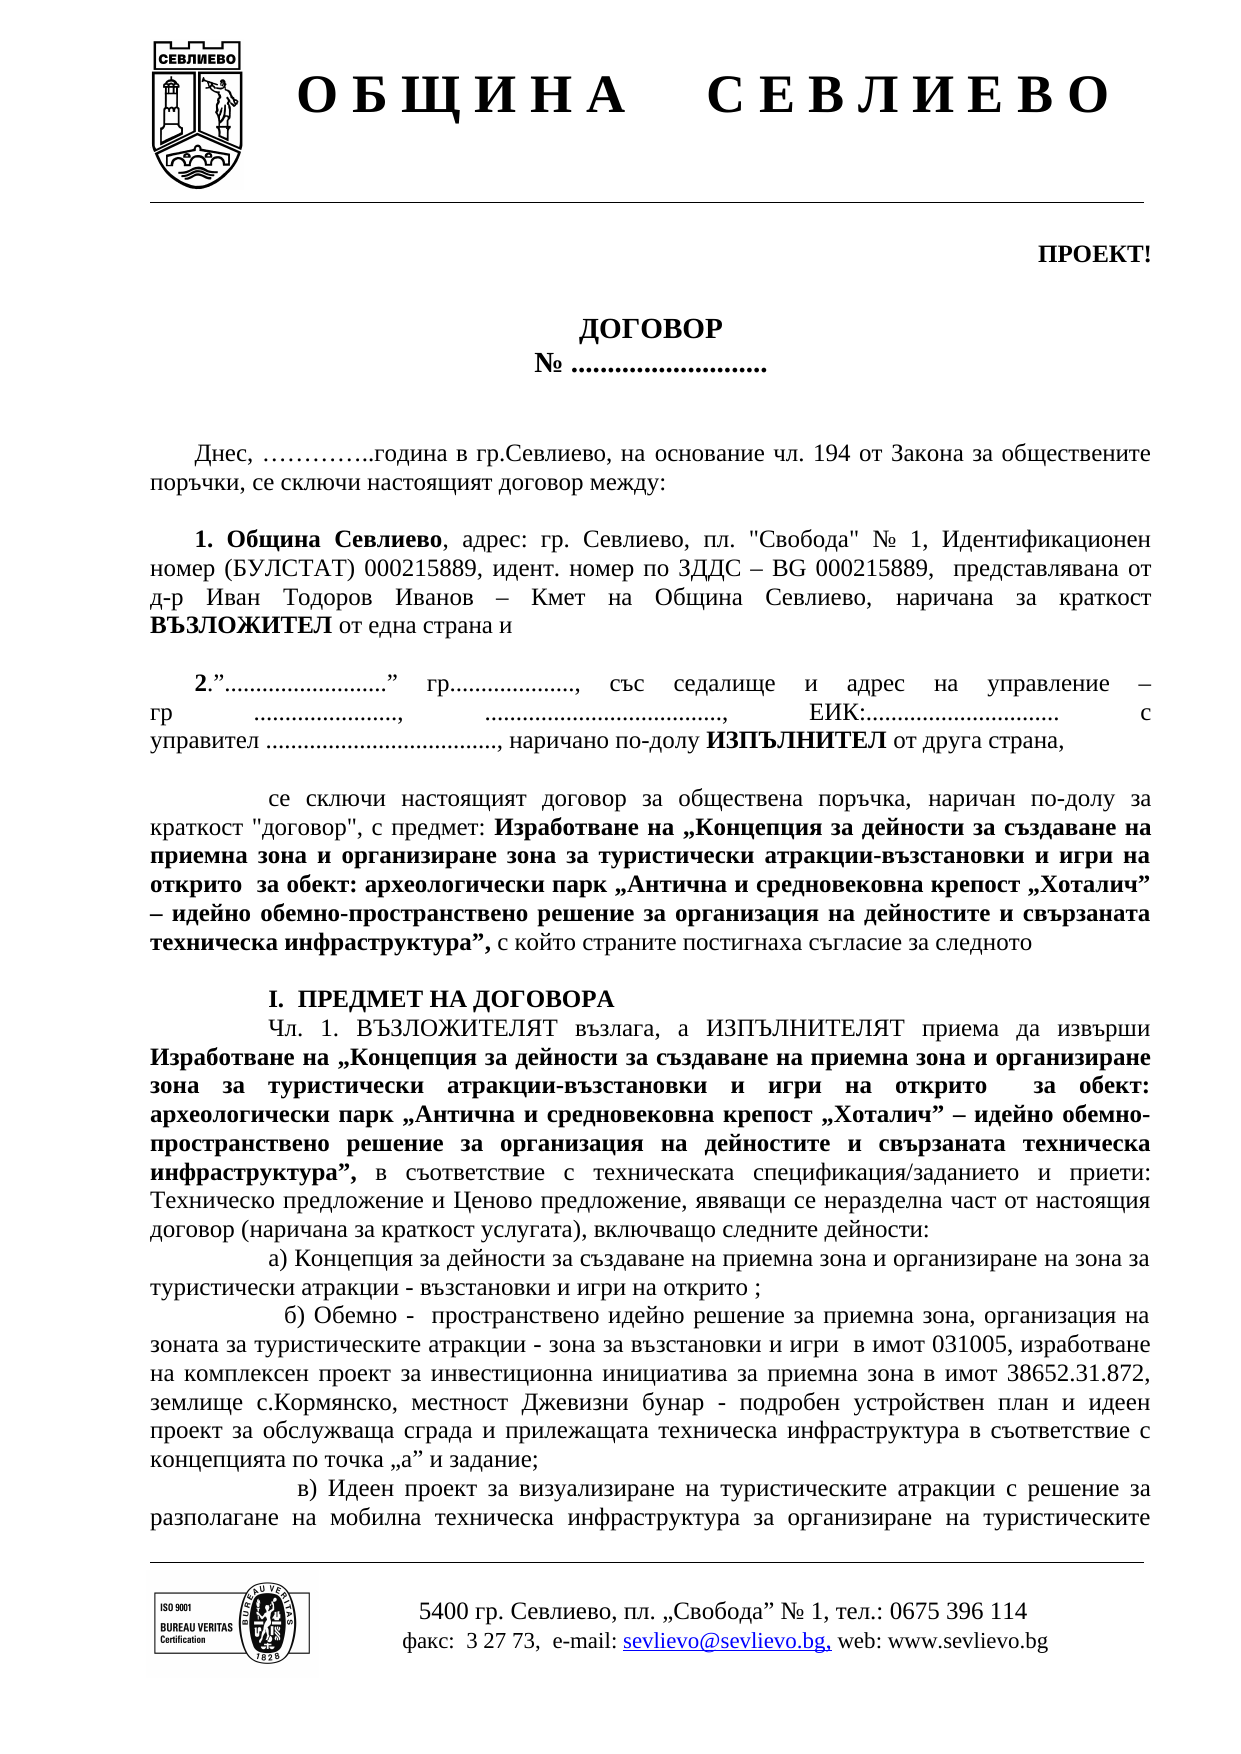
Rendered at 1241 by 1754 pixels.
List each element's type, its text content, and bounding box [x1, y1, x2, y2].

text ПРОЕКТ! [150, 239, 1152, 268]
text Чл. 1. ВЪЗЛОЖИТЕЛЯТ възлага, а ИЗПЪЛНИТЕЛЯТ приема да извърши Изработване на „Концепция за дейности за създаване на приемна зона и организиране зона за туристически атракции-възстановки и игри на открито за обект: археологически парк „Антична и средновековна крепост „Хоталич” – идейно обемно-пространствено решение за организация на дейностите и свързаната техническа инфраструктура”, в съответствие с техническата спецификация/заданието и приети: Техническо предложение и Ценово предложение, явяващи се неразделна част от настоящия договор (наричана за краткост услугата), включващо следните дейности: [150, 1013, 1152, 1243]
text 1. Община Севлиево, адрес: гр. Севлиево, пл. "Свобода" № 1, Идентификационен номер (БУЛСТАТ) 000215889, идент. номер по ЗДДС – BG 000215889, представлявана от д-р Иван Тодоров Иванов – Кмет на Община Севлиево, наричана за краткост ВЪЗЛОЖИТЕЛ от една страна и [150, 524, 1152, 639]
picture [150, 39, 244, 190]
text 2.”..........................” гр...................., със седалище и адрес на управление – гр ......................., ......................................, ЕИК:............................... с управител ....................................., наричано по-долу ИЗПЪЛНИТЕЛ от друга страна, [150, 668, 1152, 754]
text се сключи настоящият договор за обществена поръчка, наричан по-долу за краткост "договор", с предмет: Изработване на „Концепция за дейности за създаване на приемна зона и организиране зона за туристически атракции-възстановки и игри на открито за обект: археологически парк „Антична и средновековна крепост „Хоталич” – идейно обемно-пространствено решение за организация на дейностите и свързаната техническа инфраструктура”, с който страните постигнаха съгласие за следното [150, 783, 1152, 956]
text Днес, …………..година в гр.Севлиево, на основание чл. 194 от Закона за обществените поръчки, се сключи настоящият договор между: [150, 438, 1152, 496]
text a) Концепция за дейности за създаване на приемна зона и организиране на зона за туристически атракции - възстановки и игри на открито ; [150, 1243, 1152, 1301]
picture [146, 1570, 319, 1678]
text ДОГОВОР [150, 311, 1152, 345]
list ПРЕДМЕТ НА ДОГОВОРА [216, 984, 1152, 1013]
text б) Обемно - пространствено идейно решение за приемна зона, организация на зоната за туристическите атракции - зона за възстановки и игри в имот 031005, изработване на комплексен проект за инвестиционна инициатива за приемна зона в имот 38652.31.872, землище с.Кормянско, местност Джевизни бунар - подробен устройствен план и идеен проект за обслужваща сграда и прилежащата техническа инфраструктура в съответствие с концепцията по точка „а” и задание; [150, 1301, 1152, 1473]
text № ........................... [150, 345, 1152, 378]
